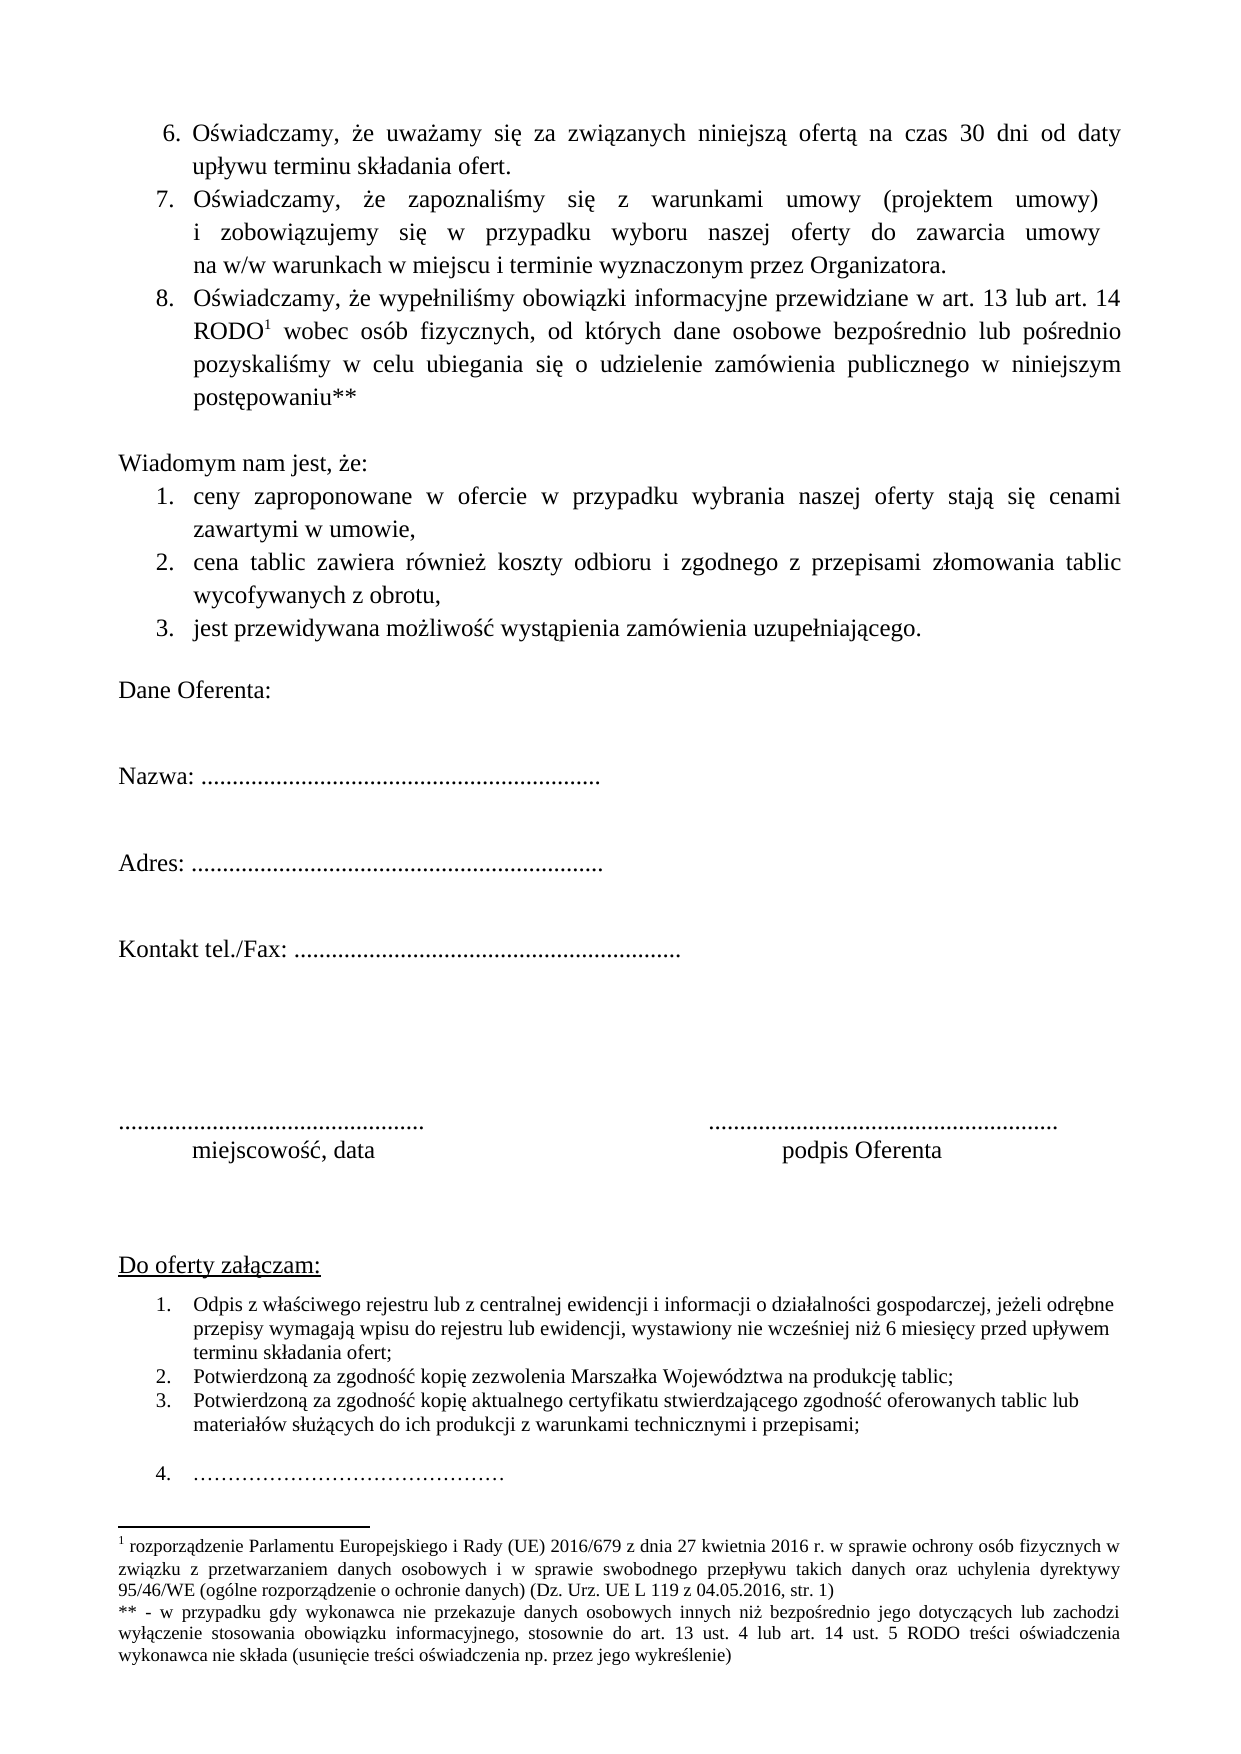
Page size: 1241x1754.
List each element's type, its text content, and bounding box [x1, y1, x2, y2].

list cena tablic zawiera również koszty odbioru i zgodnego z przepisami złomowania tablic wycofywanych z obrotu, [156, 547, 1122, 609]
list jest przewidywana możliwość wystąpienia zamówienia uzupełniającego. [156, 613, 1122, 642]
list Oświadczamy, że wypełniliśmy obowiązki informacyjne przewidziane w art. 13 lub art. 14 RODO wobec osób fizycznych, od których dane osobowe bezpośrednio lub pośrednio pozyskaliśmy w celu ubiegania się o udzielenie zamówienia publicznego w niniejszym postępowaniu** [156, 283, 1122, 411]
list Potwierdzoną za zgodność kopię zezwolenia Marszałka Województwa na produkcję tablic; [156, 1364, 1122, 1388]
text Adres: .................................................................. [118, 848, 1122, 876]
text Do oferty załączam: [118, 1250, 1122, 1279]
text ................................................. ........................................................ [118, 1106, 1122, 1135]
list ……………………………………… [155, 1461, 1122, 1485]
text Nazwa: ................................................................ [118, 761, 1122, 790]
text miejscowość, data podpis Oferenta [192, 1135, 1122, 1164]
list Oświadczamy, że uważamy się za związanych niniejszą ofertą na czas 30 dni od daty upływu terminu składania ofert. [162, 118, 1122, 180]
list ceny zaproponowane w ofercie w przypadku wybrania naszej oferty stają się cenami zawartymi w umowie, [156, 481, 1122, 543]
text Wiadomym nam jest, że: [118, 448, 1122, 477]
list Oświadczamy, że zapoznaliśmy się z warunkami umowy (projektem umowy) i zobowiązujemy się w przypadku wyboru naszej oferty do zawarcia umowy na w/w warunkach w miejscu i terminie wyznaczonym przez Organizatora. [156, 184, 1122, 279]
list Odpis z właściwego rejestru lub z centralnej ewidencji i informacji o działalności gospodarczej, jeżeli odrębne przepisy wymagają wpisu do rejestru lub ewidencji, wystawiony nie wcześniej niż 6 miesięcy przed upływem terminu składania ofert; [156, 1291, 1122, 1364]
text Dane Oferenta: [118, 675, 1122, 704]
list Potwierdzoną za zgodność kopię aktualnego certyfikatu stwierdzającego zgodność oferowanych tablic lub materiałów służących do ich produkcji z warunkami technicznymi i przepisami; [156, 1388, 1122, 1436]
text Kontakt tel./Fax: .............................................................. [118, 934, 1122, 963]
